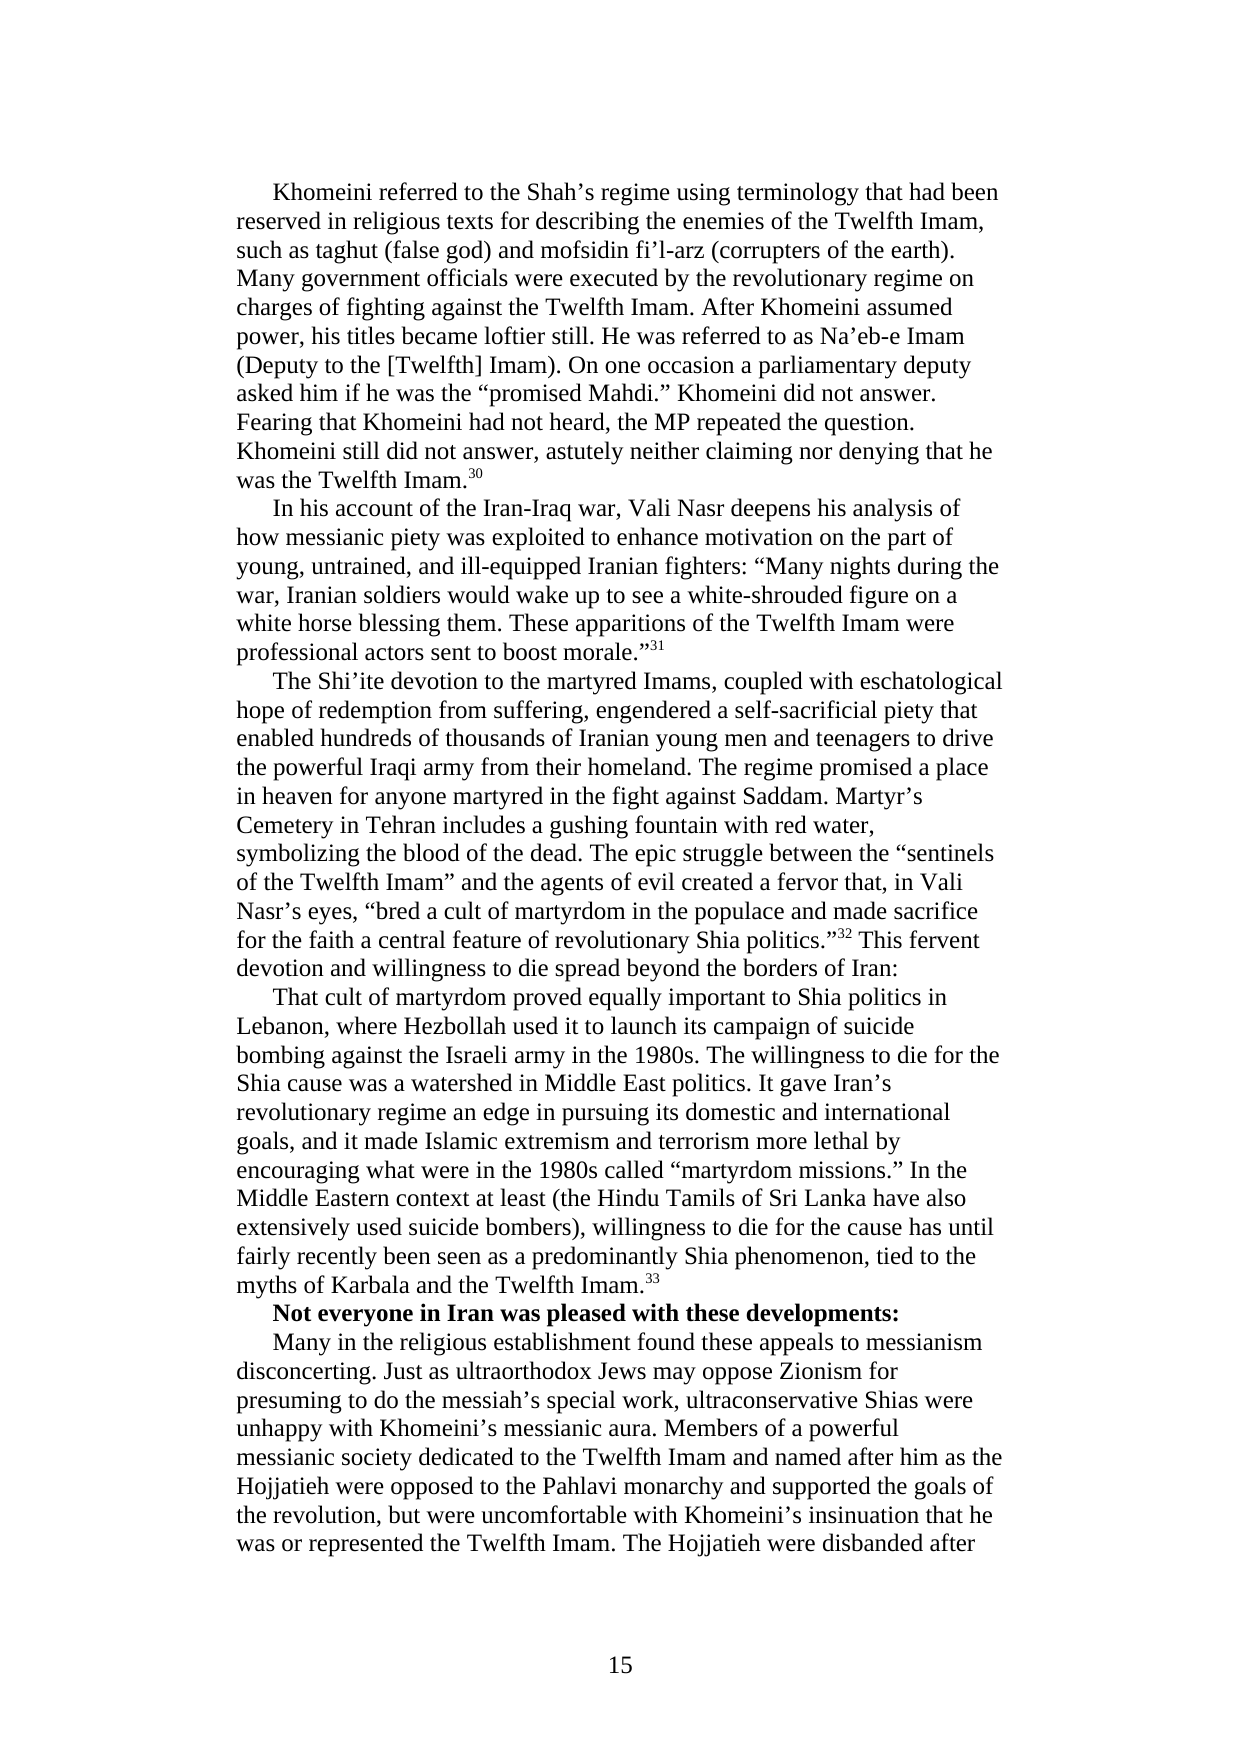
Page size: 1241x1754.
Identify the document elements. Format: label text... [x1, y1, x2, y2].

text That cult of martyrdom proved equally important to Shia politics in , where Hezbollah used it to launch its campaign of suicide bombing against the Israeli army in the 1980s. The willingness to die for the Shia cause was a watershed in politics. It gave ’s revolutionary regime an edge in pursuing its domestic and international goals, and it made Islamic extremism and terrorism more lethal by encouraging what were in the 1980s called “martyrdom missions.” In the Middle Eastern context at least (the Hindu Tamils of Sri Lanka have also extensively used suicide bombers), willingness to die for the cause has until fairly recently been seen as a predominantly Shia phenomenon, tied to the myths of and the Twelfth Imam. [236, 982, 1004, 1298]
text The Shi’ite devotion to the martyred Imams, coupled with eschatological hope of redemption from suffering, engendered a self-sacrificial piety that enabled hundreds of thousands of Iranian young men and teenagers to drive the powerful Iraqi army from their homeland. The regime promised a place in heaven for anyone martyred in the fight against Saddam. Martyr’s Cemetery in includes a gushing fountain with red water, symbolizing the blood of the dead. The epic struggle between the “sentinels of the Twelfth Imam” and the agents of evil created a fervor that, in Vali Nasr’s eyes, “bred a cult of martyrdom in the populace and made sacrifice for the faith a central feature of revolutionary Shia politics.” This fervent devotion and willingness to die spread beyond the borders of : [236, 666, 1004, 982]
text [236, 1327, 1004, 1557]
text In his account of the Iran-Iraq war, Vali Nasr deepens his analysis of how messianic piety was exploited to enhance motivation on the part of young, untrained, and ill-equipped Iranian fighters: “Many nights during the war, Iranian soldiers would wake up to see a white-shrouded figure on a white horse blessing them. These apparitions of the Twelfth Imam were professional actors sent to boost morale.” [236, 493, 1004, 666]
text Not everyone in was pleased with these developments: [236, 1298, 1004, 1327]
text Khomeini referred to the Shah’s regime using terminology that had been reserved in religious texts for describing the enemies of the Twelfth Imam, such as taghut (false god) and mofsidin fi’l-arz (corrupters of the earth). Many government officials were executed by the revolutionary regime on charges of fighting against the Twelfth Imam. After Khomeini assumed power, his titles became loftier still. He was referred to as Na’eb-e Imam (Deputy to the [Twelfth] Imam). On one occasion a parliamentary deputy asked him if he was the “promised Mahdi.” Khomeini did not answer. Fearing that Khomeini had not heard, the MP repeated the question. Khomeini still did not answer, astutely neither claiming nor denying that he was the Twelfth Imam. [236, 177, 1004, 493]
